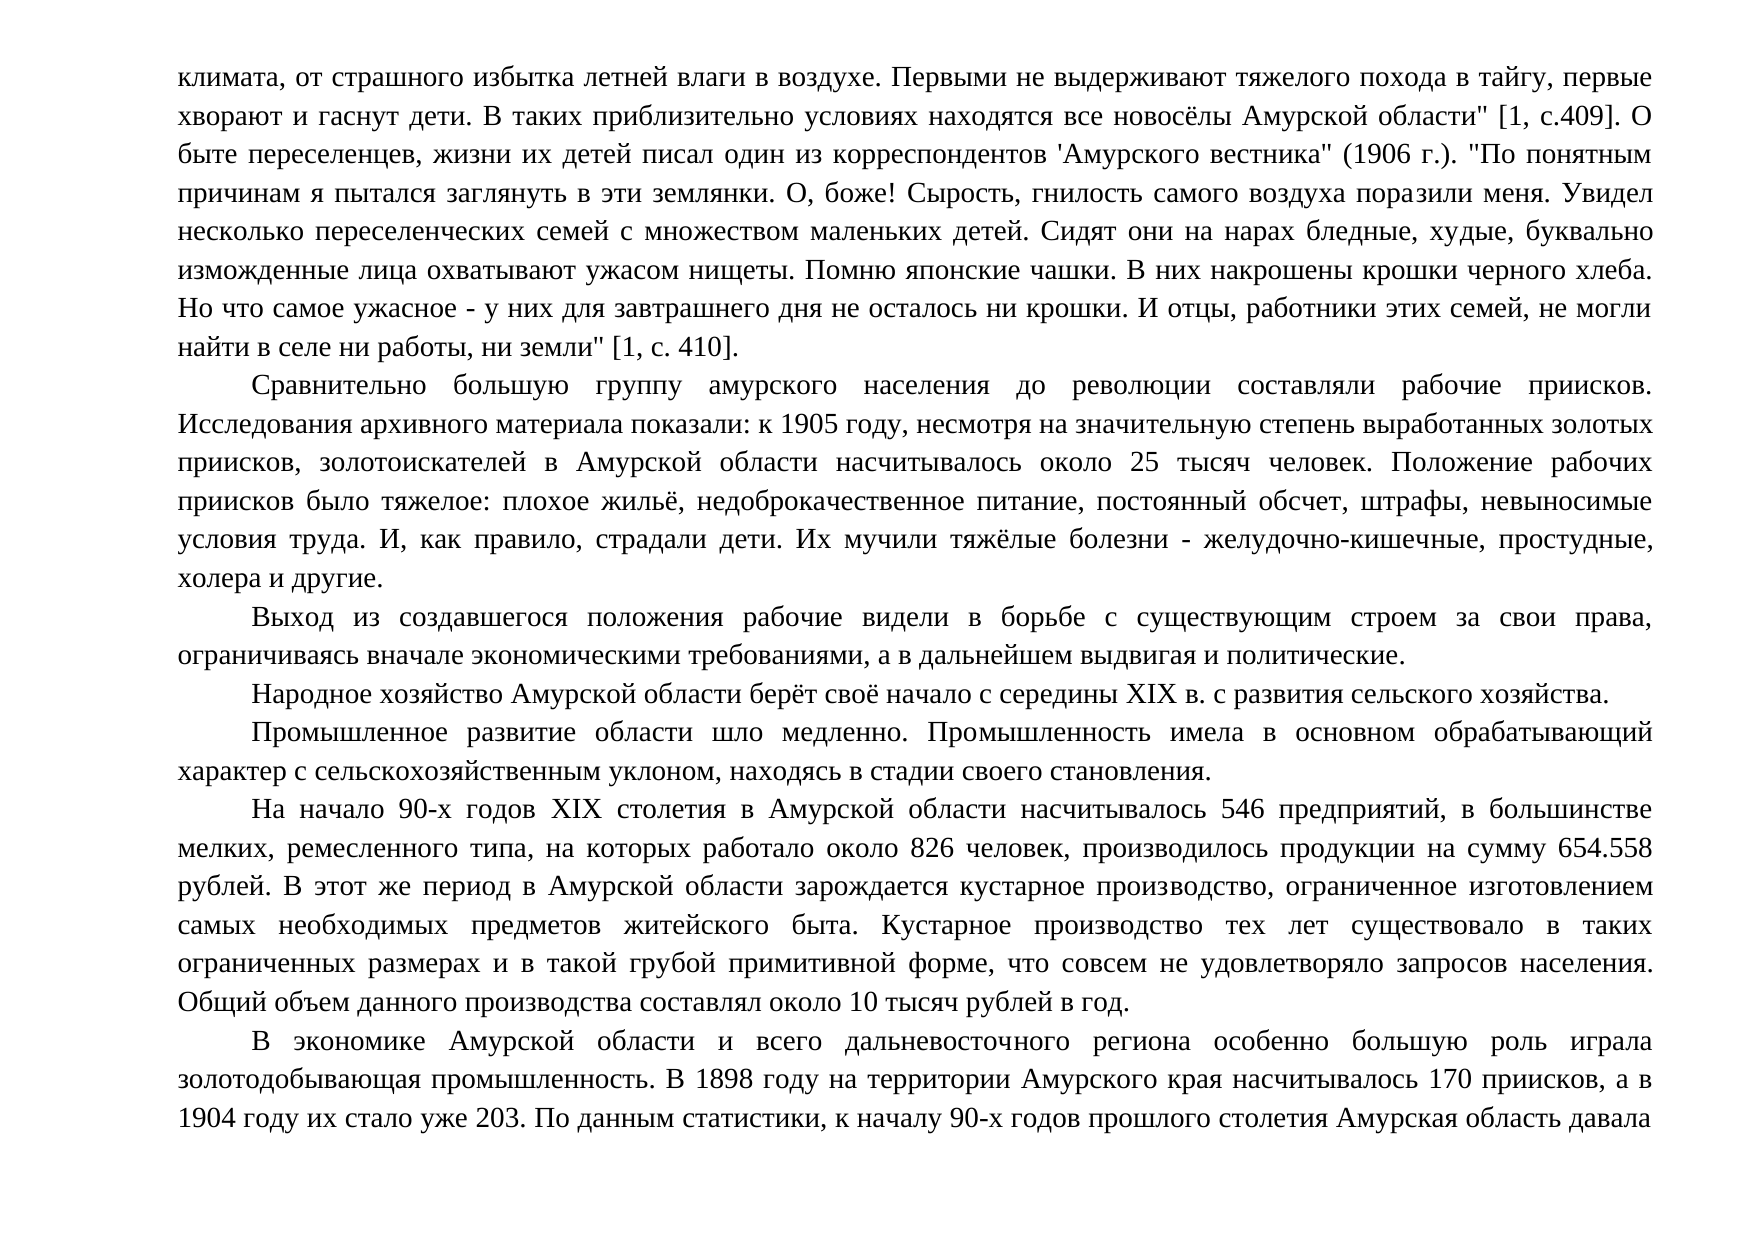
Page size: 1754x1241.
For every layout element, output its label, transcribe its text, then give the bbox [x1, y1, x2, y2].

text Выход из создавшегося положения рабочие видели в борьбе с существующим строем за свои права, ограничиваясь вначале экономическими требованиями, а в дальнейшем выдвигая и политические. [177, 599, 1654, 671]
text На начало 90-х годов XIX столетия в Амурской области насчитывалось 546 предприятий, в большинстве мелких, ремесленного типа, на которых работало около 826 человек, производилось продукции на сумму 654.558 рублей. В этот же период в Амурской области зарождается кустарное производство, ограниченное изготовлением самых необходимых предметов житейского быта. Кустарное производство тех лет существовало в таких ограниченных размерах и в такой грубой примитивной форме, что совсем не удовлетворяло запросов населения. Общий объем данного производства составлял около 10 тысяч рублей в год. [177, 791, 1654, 1018]
text Промышленное развитие области шло медленно. Промышленность имела в основном обрабатывающий характер с сельскохозяйственным уклоном, находясь в стадии своего становления. [177, 714, 1654, 786]
text Народное хозяйство Амурской области берёт своё начало с середины XIX в. с развития сельского хозяйства. [177, 676, 1654, 709]
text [177, 1023, 1654, 1133]
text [177, 59, 1654, 362]
text Сравнительно большую группу амурского населения до революции составляли рабочие приисков. Исследования архивного материала показали: к 1905 году, несмотря на значительную степень выработанных золотых приисков, золотоискателей в Амурской области насчитывалось около 25 тысяч человек. Положение рабочих приисков было тяжелое: плохое жильё, недоброкачественное питание, постоянный обсчет, штрафы, невыносимые условия труда. И, как правило, страдали дети. Их мучили тяжёлые болезни - желудочно-кишечные, простудные, холера и другие. [177, 367, 1654, 594]
